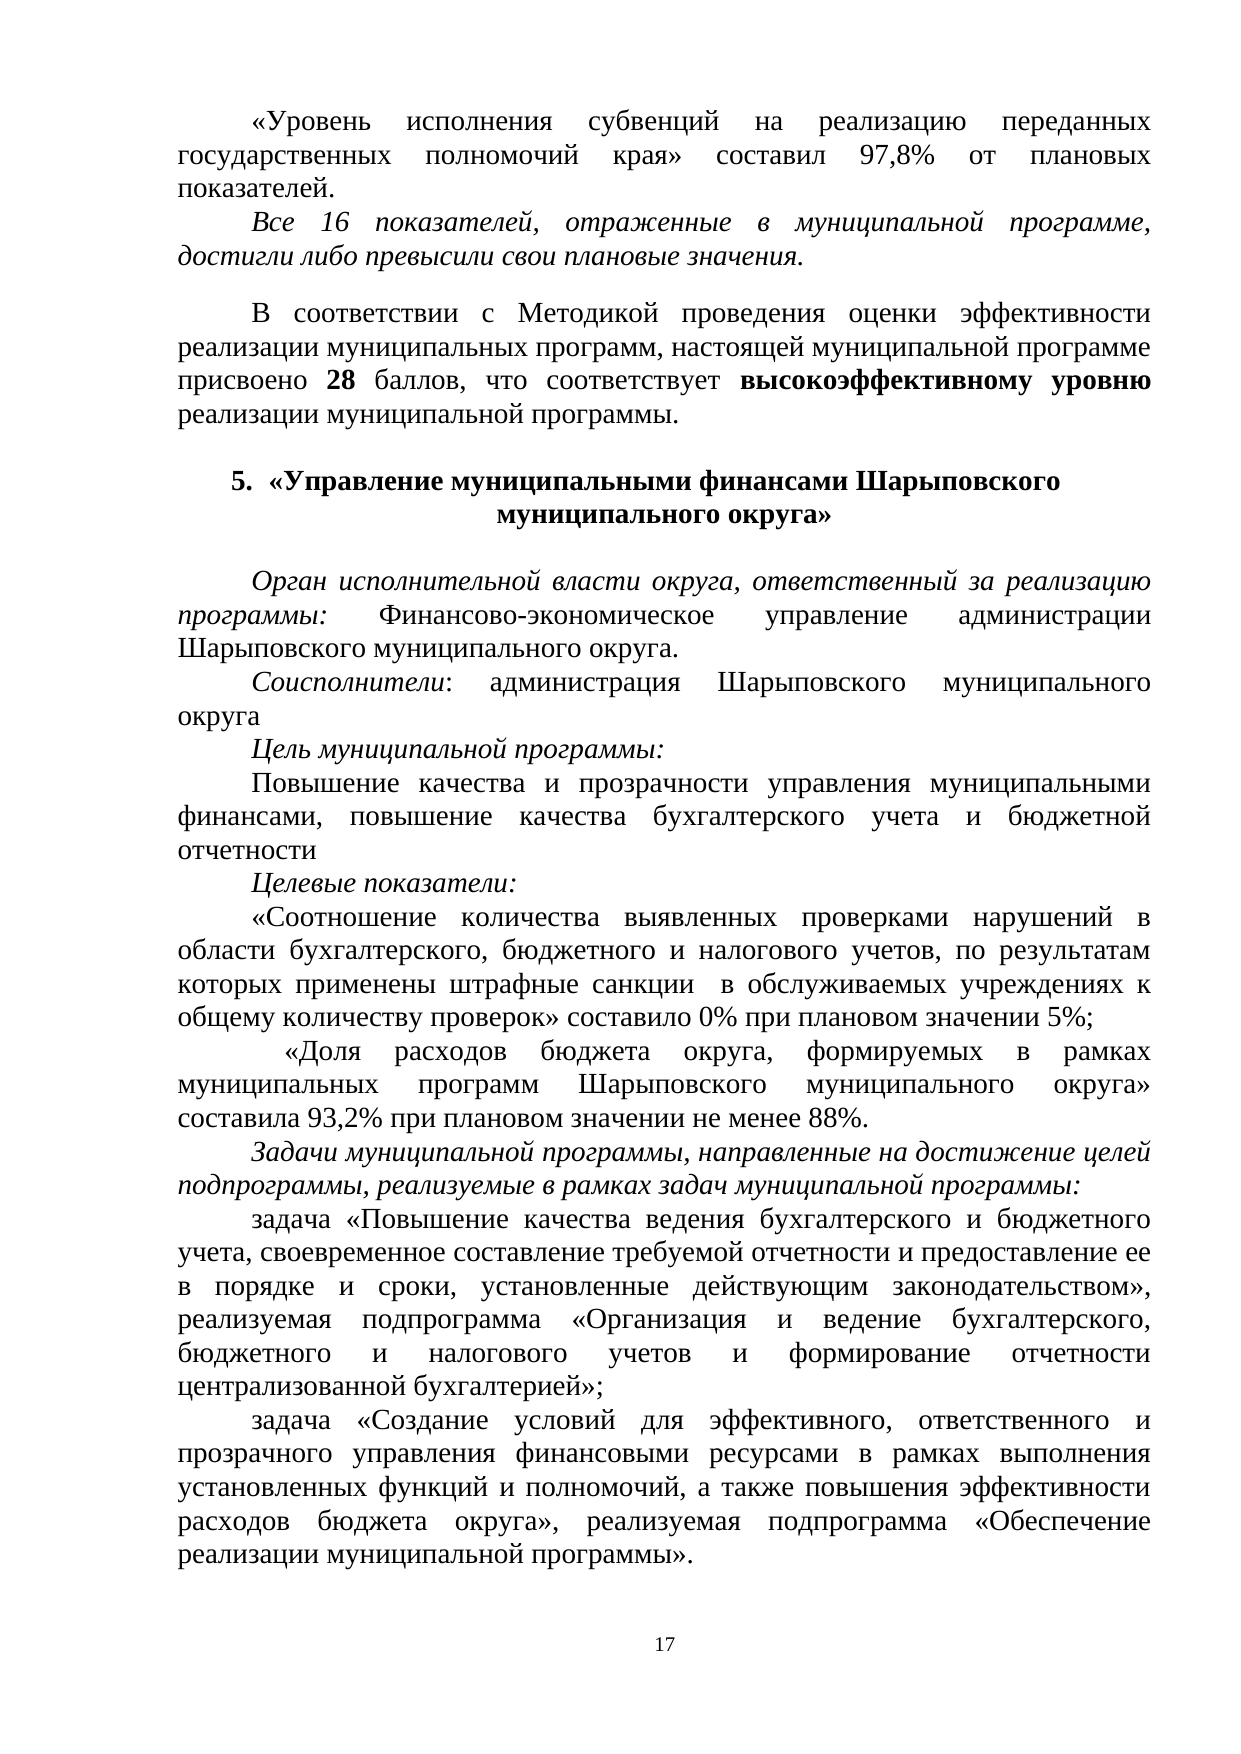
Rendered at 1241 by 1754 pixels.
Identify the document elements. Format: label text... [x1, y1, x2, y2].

text «Доля расходов бюджета округа, формируемых в рамках муниципальных программ Шарыповского муниципального округа» составила 93,2% при плановом значении не менее 88%. [177, 1033, 1152, 1134]
text В соответствии с Методикой проведения оценки эффективности реализации муниципальных программ, настоящей муниципальной программе присвоено 28 баллов, что соответствует высокоэффективному уровню реализации муниципальной программы. [177, 295, 1152, 429]
text «Соотношение количества выявленных проверками нарушений в области бухгалтерского, бюджетного и налогового учетов, по результатам которых применены штрафные санкции в обслуживаемых учреждениях к общему количеству проверок» составило 0% при плановом значении 5%; [177, 899, 1152, 1033]
text Соисполнители: администрация Шарыповского муниципального округа [177, 664, 1152, 731]
list «Управление муниципальными финансами Шарыповского муниципального округа» [140, 463, 1152, 530]
text Орган исполнительной власти округа, ответственный за реализацию программы: Финансово-экономическое управление администрации Шарыповского муниципального округа. [177, 563, 1152, 664]
text Все 16 показателей, отраженные в муниципальной программе, достигли либо превысили свои плановые значения. [177, 204, 1152, 271]
text задача «Создание условий для эффективного, ответственного и прозрачного управления финансовыми ресурсами в рамках выполнения установленных функций и полномочий, а также повышения эффективности расходов бюджета округа», реализуемая подпрограмма «Обеспечение реализации муниципальной программы». [177, 1402, 1152, 1570]
text задача «Повышение качества ведения бухгалтерского и бюджетного учета, своевременное составление требуемой отчетности и предоставление ее в порядке и сроки, установленные действующим законодательством», реализуемая подпрограмма «Организация и ведение бухгалтерского, бюджетного и налогового учетов и формирование отчетности централизованной бухгалтерией»; [177, 1201, 1152, 1402]
text Целевые показатели: [177, 865, 1152, 899]
text «Уровень исполнения субвенций на реализацию переданных государственных полномочий края» составил 97,8% от плановых показателей. [177, 103, 1152, 204]
text Повышение качества и прозрачности управления муниципальными финансами, повышение качества бухгалтерского учета и бюджетной отчетности [177, 765, 1152, 865]
text Цель муниципальной программы: [177, 731, 1152, 765]
text Задачи муниципальной программы, направленные на достижение целей подпрограммы, реализуемые в рамках задач муниципальной программы: [177, 1134, 1152, 1201]
